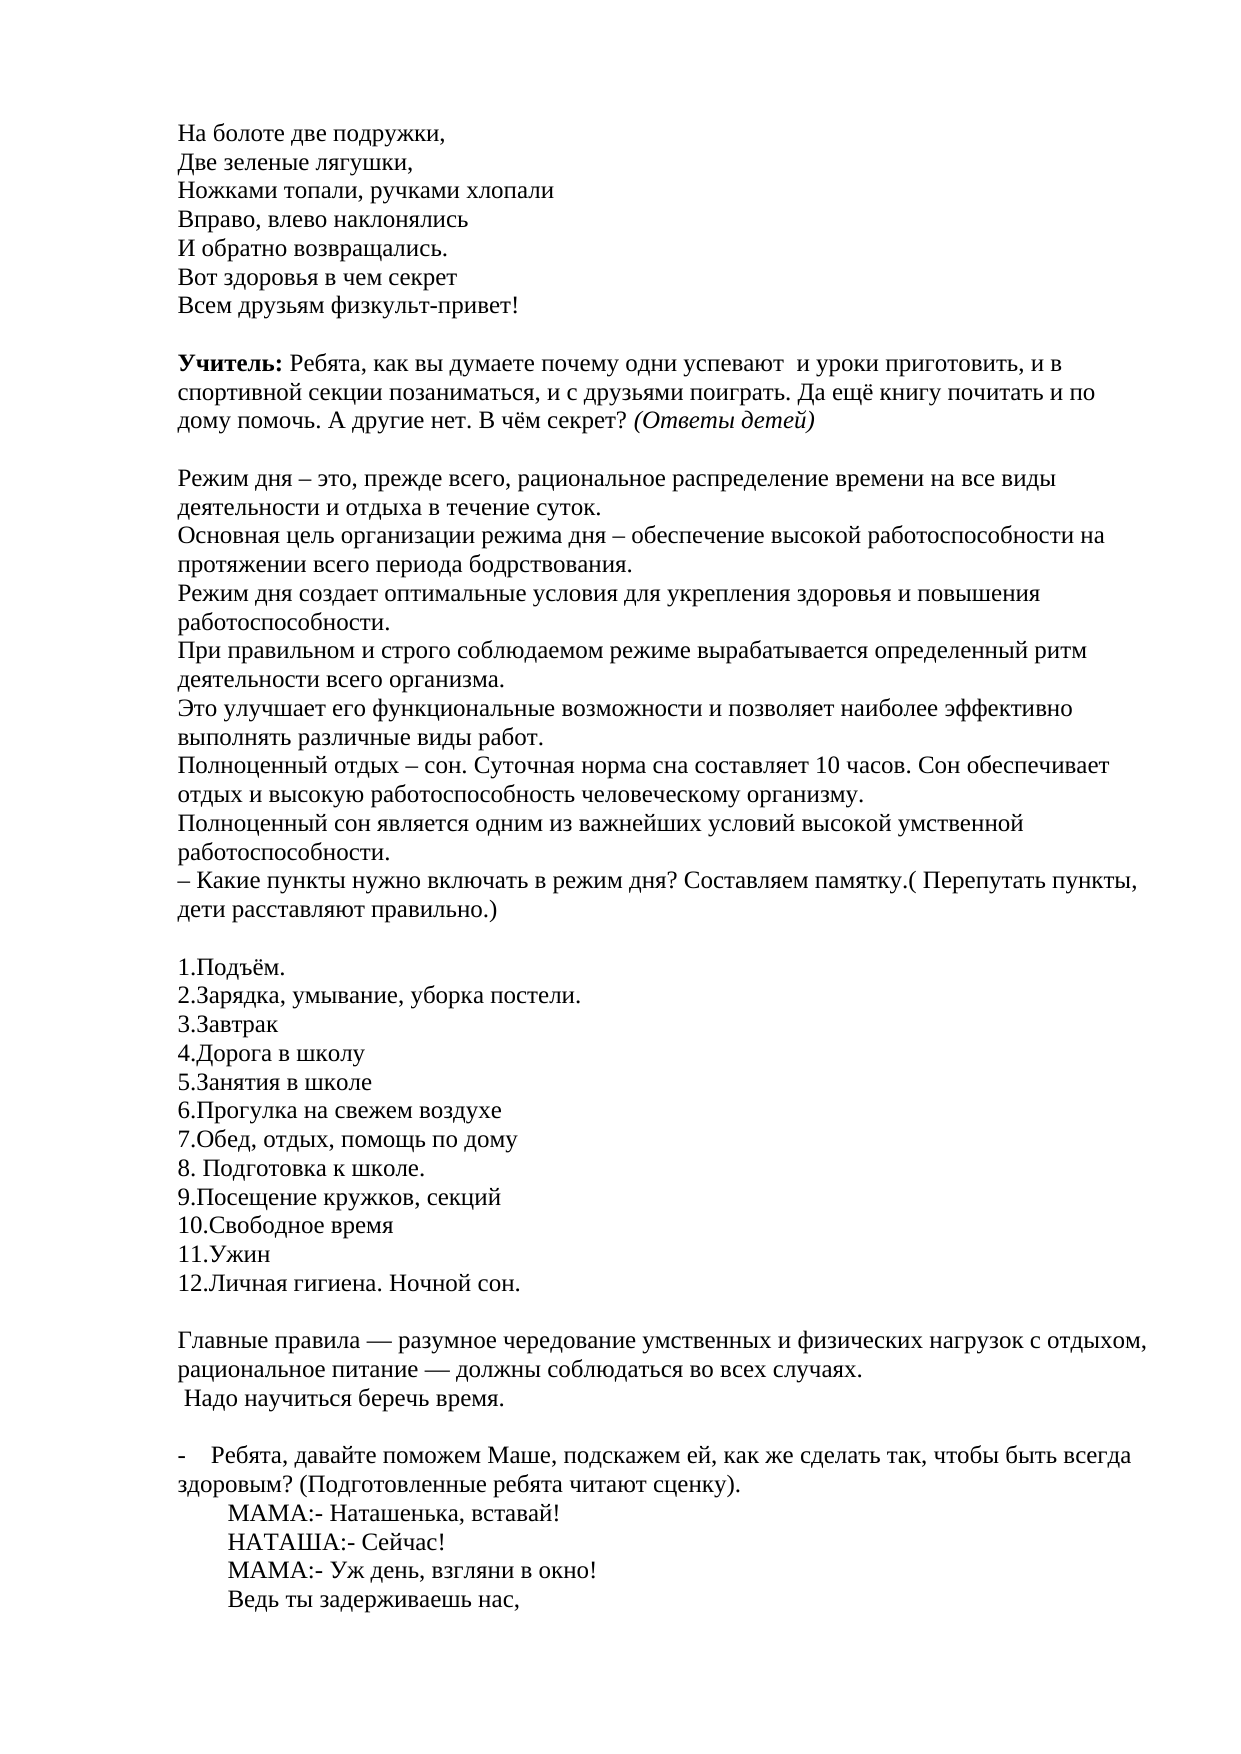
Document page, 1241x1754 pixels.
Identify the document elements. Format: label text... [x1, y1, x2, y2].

text 7.Обед, отдых, помощь по дому [177, 1124, 1152, 1153]
text Главные правила — разумное чередование умственных и физических нагрузок с отдыхом, рациональное питание — должны соблюдаться во всех случаях. [177, 1326, 1152, 1383]
text Полноценный сон является одним из важнейших условий высокой умственной работоспособности. [177, 808, 1152, 866]
text 2.Зарядка, умывание, уборка постели. [177, 981, 1152, 1009]
text 10.Свободное время [177, 1211, 1152, 1239]
text 5.Занятия в школе [177, 1067, 1152, 1096]
text 6.Прогулка на свежем воздухе [177, 1096, 1152, 1124]
text Надо научиться беречь время. [177, 1383, 1152, 1412]
text Режим дня – это, прежде всего, рациональное распределение времени на все виды деятельности и отдыха в течение суток. [177, 463, 1152, 521]
text Учитель: Ребята, как вы думаете почему одни успевают и уроки приготовить, и в спортивной секции позаниматься, и с друзьями поиграть. Да ещё книгу почитать и по дому помочь. А другие нет. В чём секрет? (Ответы детей) [177, 348, 1152, 463]
text 3.Завтрак [177, 1009, 1152, 1038]
text 4.Дорога в школу [177, 1038, 1152, 1067]
text 11.Ужин [177, 1239, 1152, 1268]
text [177, 1498, 1152, 1613]
text На болоте две подружки, Две зеленые лягушки, Ножками топали, ручками хлопали Вправо, влево наклонялись И обратно возвращались. Вот здоровья в чем секрет Всем друзьям физкульт-привет! [177, 118, 1152, 319]
text 8. Подготовка к школе. [177, 1153, 1152, 1182]
text – Какие пункты нужно включать в режим дня? Составляем памятку.( Перепутать пункты, дети расставляют правильно.) [177, 866, 1152, 923]
text 9.Посещение кружков, секций [177, 1182, 1152, 1211]
text Это улучшает его функциональные возможности и позволяет наиболее эффективно выполнять различные виды работ. [177, 693, 1152, 751]
text При правильном и строго соблюдаемом режиме вырабатывается определенный ритм деятельности всего организма. [177, 636, 1152, 693]
text Основная цель организации режима дня – обеспечение высокой работоспособности на протяжении всего периода бодрствования. [177, 521, 1152, 578]
text 1.Подъём. [177, 952, 1152, 981]
text 12.Личная гигиена. Ночной сон. [177, 1268, 1152, 1297]
text - Ребята, давайте поможем Маше, подскажем ей, как же сделать так, чтобы быть всегда здоровым? (Подготовленные ребята читают сценку). [177, 1441, 1152, 1498]
text Полноценный отдых – сон. Суточная норма сна составляет 10 часов. Сон обеспечивает отдых и высокую работоспособность человеческому организму. [177, 751, 1152, 808]
text Режим дня создает оптимальные условия для укрепления здоровья и повышения работоспособности. [177, 578, 1152, 636]
